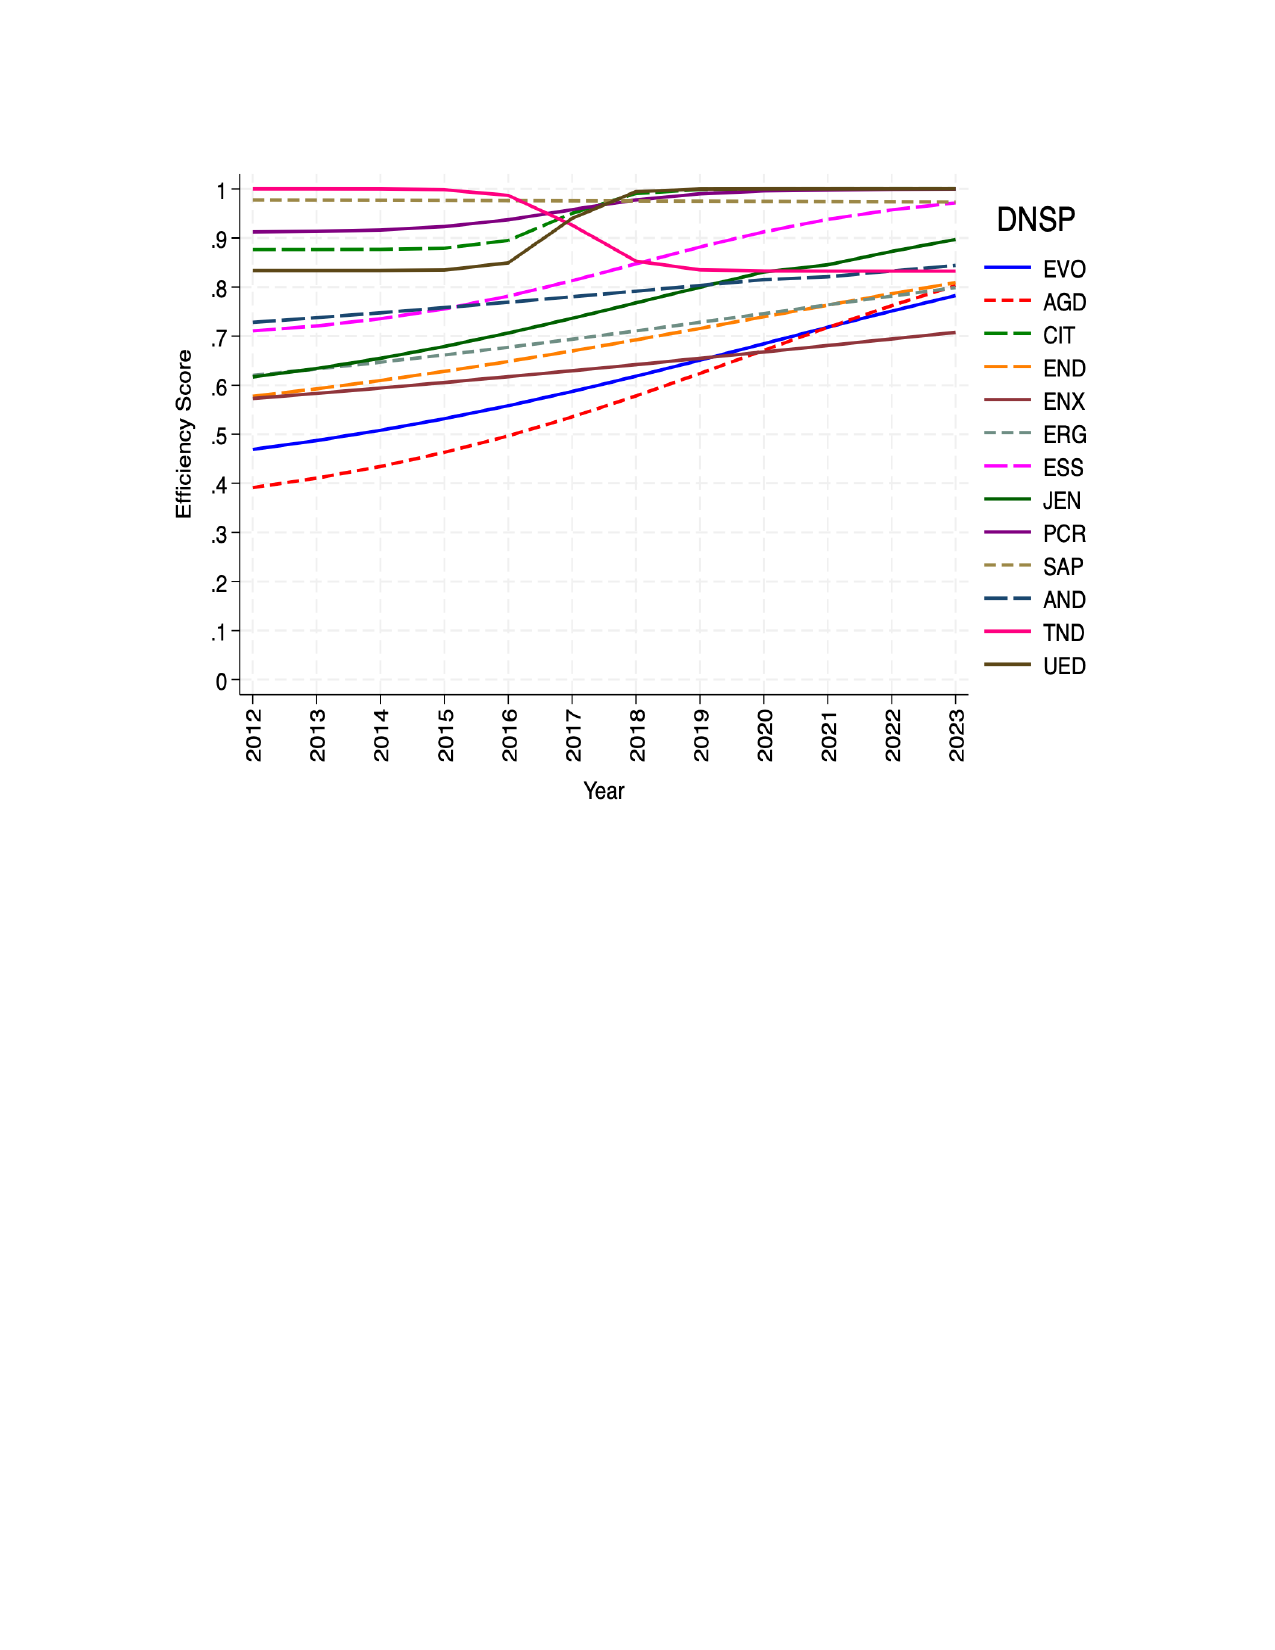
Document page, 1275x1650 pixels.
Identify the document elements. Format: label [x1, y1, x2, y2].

picture [150, 150, 1125, 833]
